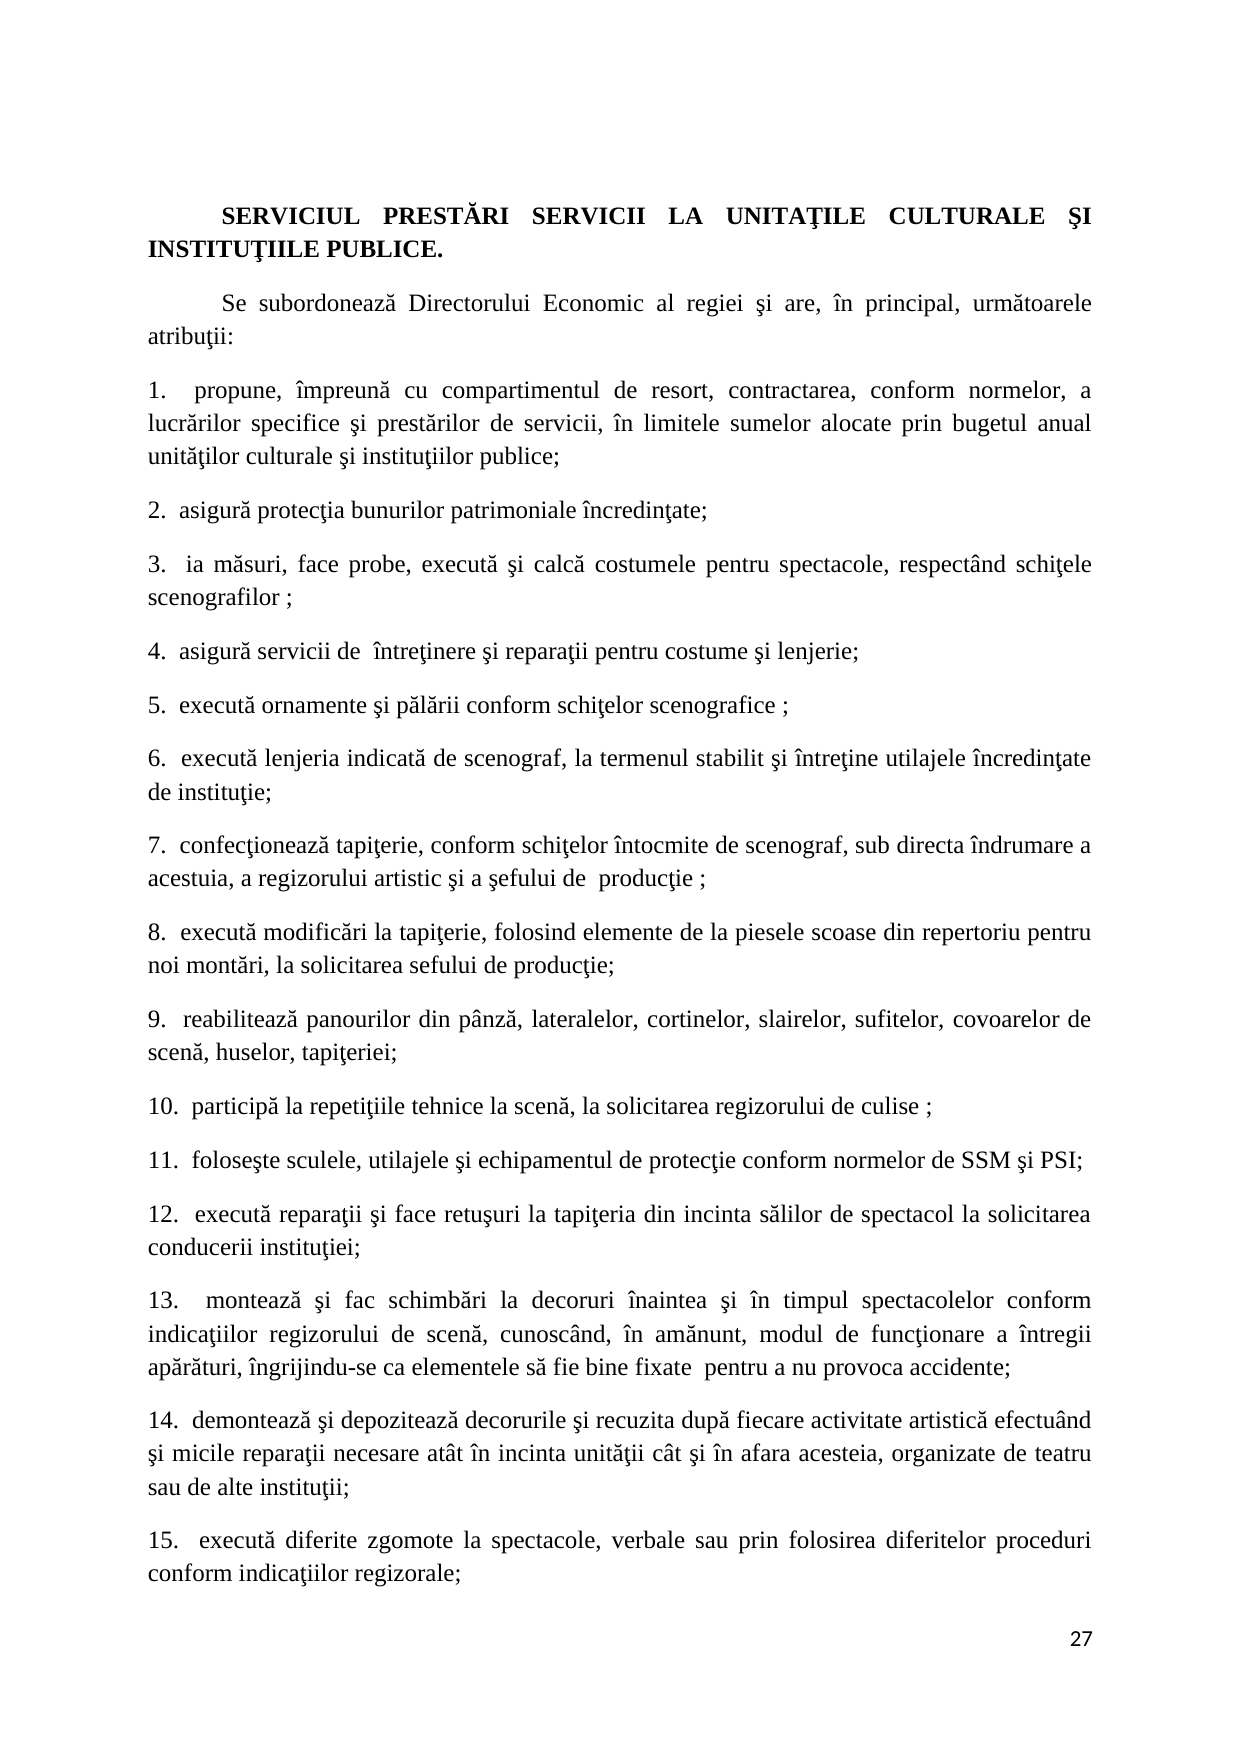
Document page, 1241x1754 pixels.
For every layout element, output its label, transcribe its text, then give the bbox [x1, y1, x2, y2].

text 15. execută diferite zgomote la spectacole, verbale sau prin folosirea diferitelor proceduri conform indicaţiilor regizorale; [148, 1525, 1093, 1587]
text 8. execută modificări la tapiţerie, folosind elemente de la piesele scoase din repertoriu pentru noi montări, la solicitarea sefului de producţie; [148, 917, 1093, 979]
text SERVICIUL PRESTĂRI SERVICII LA UNITAŢILE CULTURALE ŞI INSTITUŢIILE PUBLICE. [148, 201, 1093, 263]
text 12. execută reparaţii şi face retuşuri la tapiţeria din incinta sălilor de spectacol la solicitarea conducerii instituţiei; [148, 1199, 1093, 1261]
text 6. execută lenjeria indicată de scenograf, la termenul stabilit şi întreţine utilajele încredinţate de instituţie; [148, 743, 1093, 805]
text 7. confecţionează tapiţerie, conform schiţelor întocmite de scenograf, sub directa îndrumare a acestuia, a regizorului artistic şi a şefului de producţie ; [148, 830, 1093, 892]
text 9. reabilitează panourilor din pânză, lateralelor, cortinelor, slairelor, sufitelor, covoarelor de scenă, huselor, tapiţeriei; [148, 1004, 1093, 1066]
text 5. execută ornamente şi pălării conform schiţelor scenografice ; [148, 690, 1093, 718]
text 11. foloseşte sculele, utilajele şi echipamentul de protecţie conform normelor de SSM şi PSI; [148, 1145, 1093, 1174]
text 3. ia măsuri, face probe, execută şi calcă costumele pentru spectacole, respectând schiţele scenografilor ; [148, 549, 1093, 611]
text 2. asigură protecţia bunurilor patrimoniale încredinţate; [148, 495, 1093, 524]
text 1. propune, împreună cu compartimentul de resort, contractarea, conform normelor, a lucrărilor specifice şi prestărilor de servicii, în limitele sumelor alocate prin bugetul anual unităţilor culturale şi instituţiilor publice; [148, 375, 1093, 470]
text 14. demontează şi depozitează decorurile şi recuzita după fiecare activitate artistică efectuând şi micile reparaţii necesare atât în incinta unităţii cât şi în afara acesteia, organizate de teatru sau de alte instituţii; [148, 1406, 1093, 1500]
text 13. montează şi fac schimbări la decoruri înaintea şi în timpul spectacolelor conform indicaţiilor regizorului de scenă, cunoscând, în amănunt, modul de funcţionare a întregii apărături, îngrijindu-se ca elementele să fie bine fixate pentru a nu provoca accidente; [148, 1286, 1093, 1380]
text 10. participă la repetiţiile tehnice la scenă, la solicitarea regizorului de culise ; [148, 1091, 1093, 1120]
text Se subordonează Directorului Economic al regiei şi are, în principal, următoarele atribuţii: [148, 288, 1093, 350]
text 4. asigură servicii de întreţinere şi reparaţii pentru costume şi lenjerie; [148, 636, 1093, 664]
